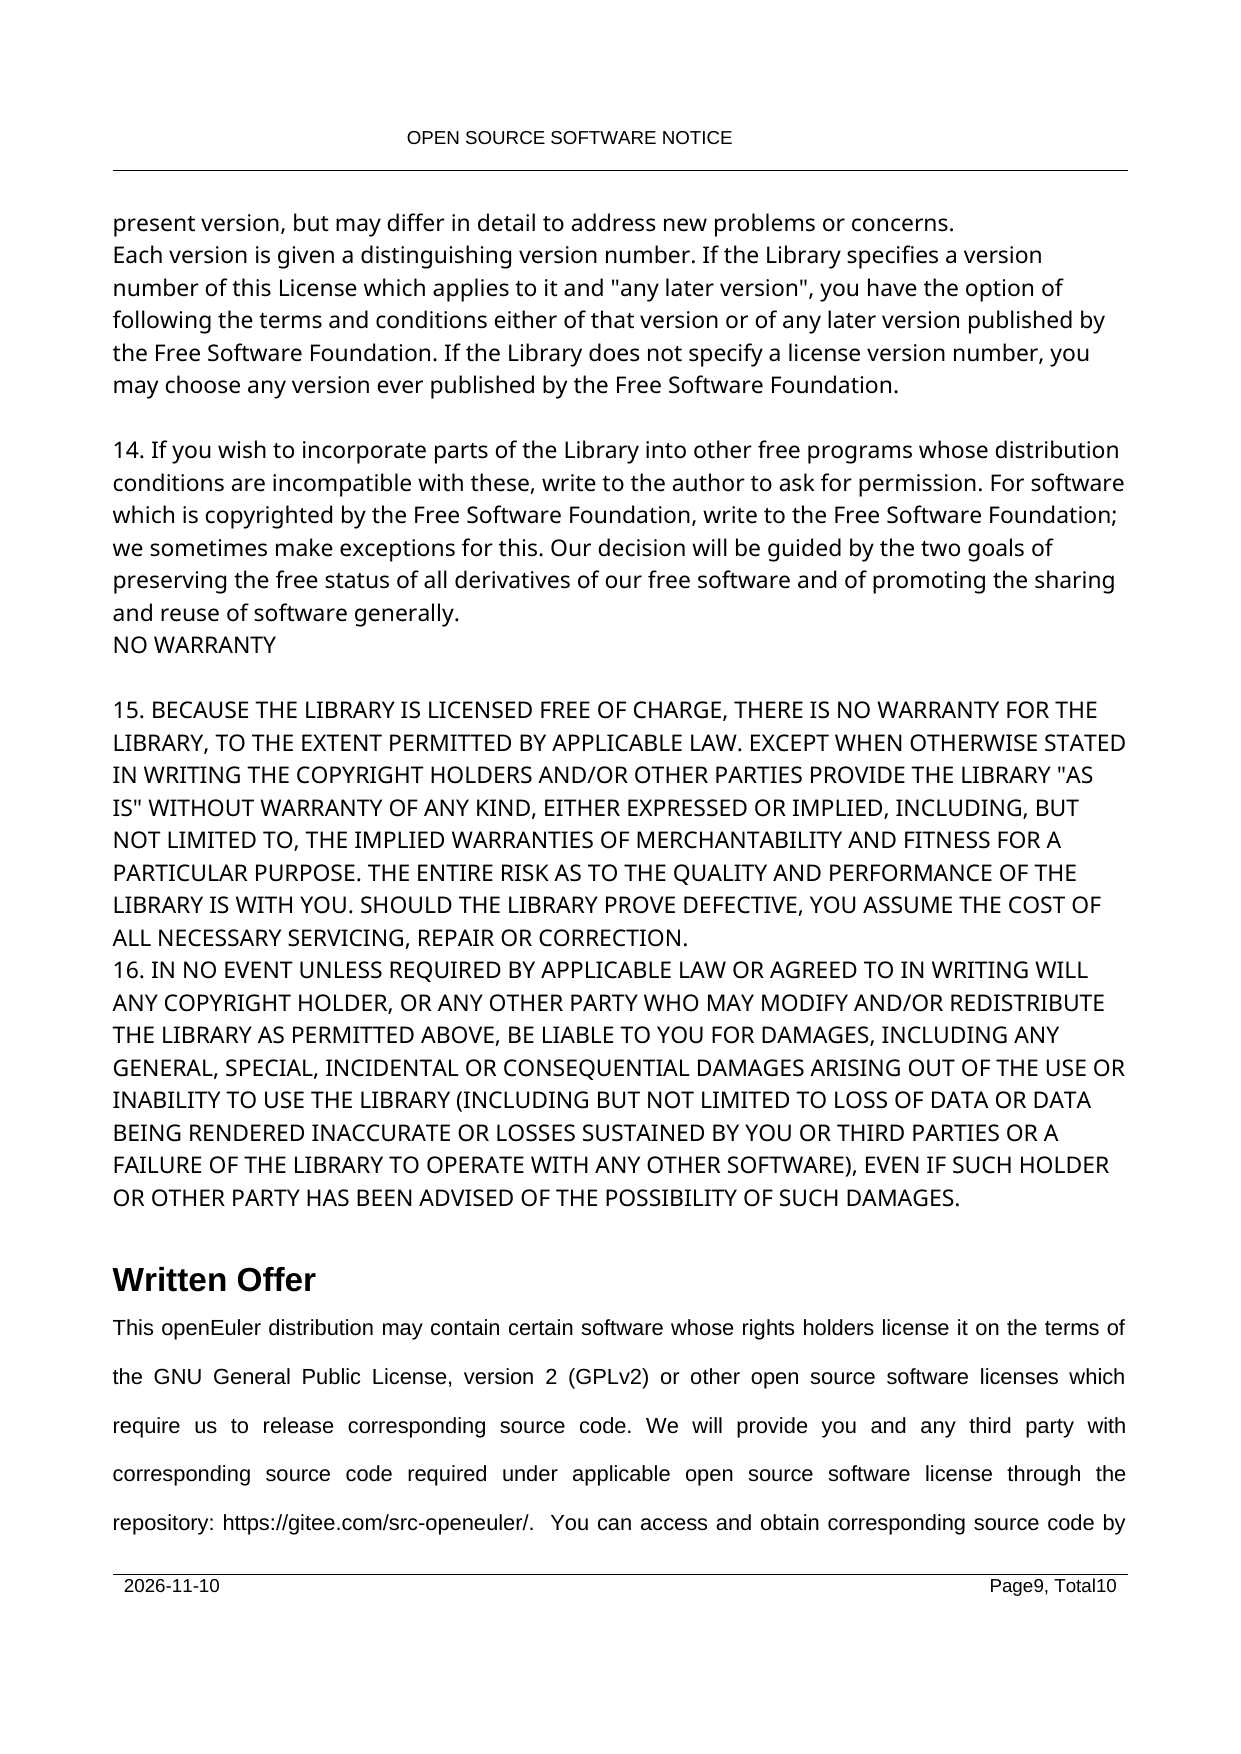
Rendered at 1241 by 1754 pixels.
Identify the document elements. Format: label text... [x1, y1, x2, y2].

text NO WARRANTY [112, 629, 1128, 661]
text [112, 1311, 1128, 1539]
text 15. BECAUSE THE LIBRARY IS LICENSED FREE OF CHARGE, THERE IS NO WARRANTY FOR THE LIBRARY, TO THE EXTENT PERMITTED BY APPLICABLE LAW. EXCEPT WHEN OTHERWISE STATED IN WRITING THE COPYRIGHT HOLDERS AND/OR OTHER PARTIES PROVIDE THE LIBRARY "AS IS" WITHOUT WARRANTY OF ANY KIND, EITHER EXPRESSED OR IMPLIED, INCLUDING, BUT NOT LIMITED TO, THE IMPLIED WARRANTIES OF MERCHANTABILITY AND FITNESS FOR A PARTICULAR PURPOSE. THE ENTIRE RISK AS TO THE QUALITY AND PERFORMANCE OF THE LIBRARY IS WITH YOU. SHOULD THE LIBRARY PROVE DEFECTIVE, YOU ASSUME THE COST OF ALL NECESSARY SERVICING, REPAIR OR CORRECTION. [112, 694, 1128, 954]
text Each version is given a distinguishing version number. If the Library specifies a version number of this License which applies to it and "any later version", you have the option of following the terms and conditions either of that version or of any later version published by the Free Software Foundation. If the Library does not specify a license version number, you may choose any version ever published by the Free Software Foundation. [112, 239, 1128, 401]
text 16. IN NO EVENT UNLESS REQUIRED BY APPLICABLE LAW OR AGREED TO IN WRITING WILL ANY COPYRIGHT HOLDER, OR ANY OTHER PARTY WHO MAY MODIFY AND/OR REDISTRIBUTE THE LIBRARY AS PERMITTED ABOVE, BE LIABLE TO YOU FOR DAMAGES, INCLUDING ANY GENERAL, SPECIAL, INCIDENTAL OR CONSEQUENTIAL DAMAGES ARISING OUT OF THE USE OR INABILITY TO USE THE LIBRARY (INCLUDING BUT NOT LIMITED TO LOSS OF DATA OR DATA BEING RENDERED INACCURATE OR LOSSES SUSTAINED BY YOU OR THIRD PARTIES OR A FAILURE OF THE LIBRARY TO OPERATE WITH ANY OTHER SOFTWARE), EVEN IF SUCH HOLDER OR OTHER PARTY HAS BEEN ADVISED OF THE POSSIBILITY OF SUCH DAMAGES. [112, 954, 1128, 1214]
text 14. If you wish to incorporate parts of the Library into other free programs whose distribution conditions are incompatible with these, write to the author to ask for permission. For software which is copyrighted by the Free Software Foundation, write to the Free Software Foundation; we sometimes make exceptions for this. Our decision will be guided by the two goals of preserving the free status of all derivatives of our free software and of promoting the sharing and reuse of software generally. [112, 434, 1128, 629]
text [112, 206, 1128, 239]
text Written Offer [112, 1246, 1128, 1311]
